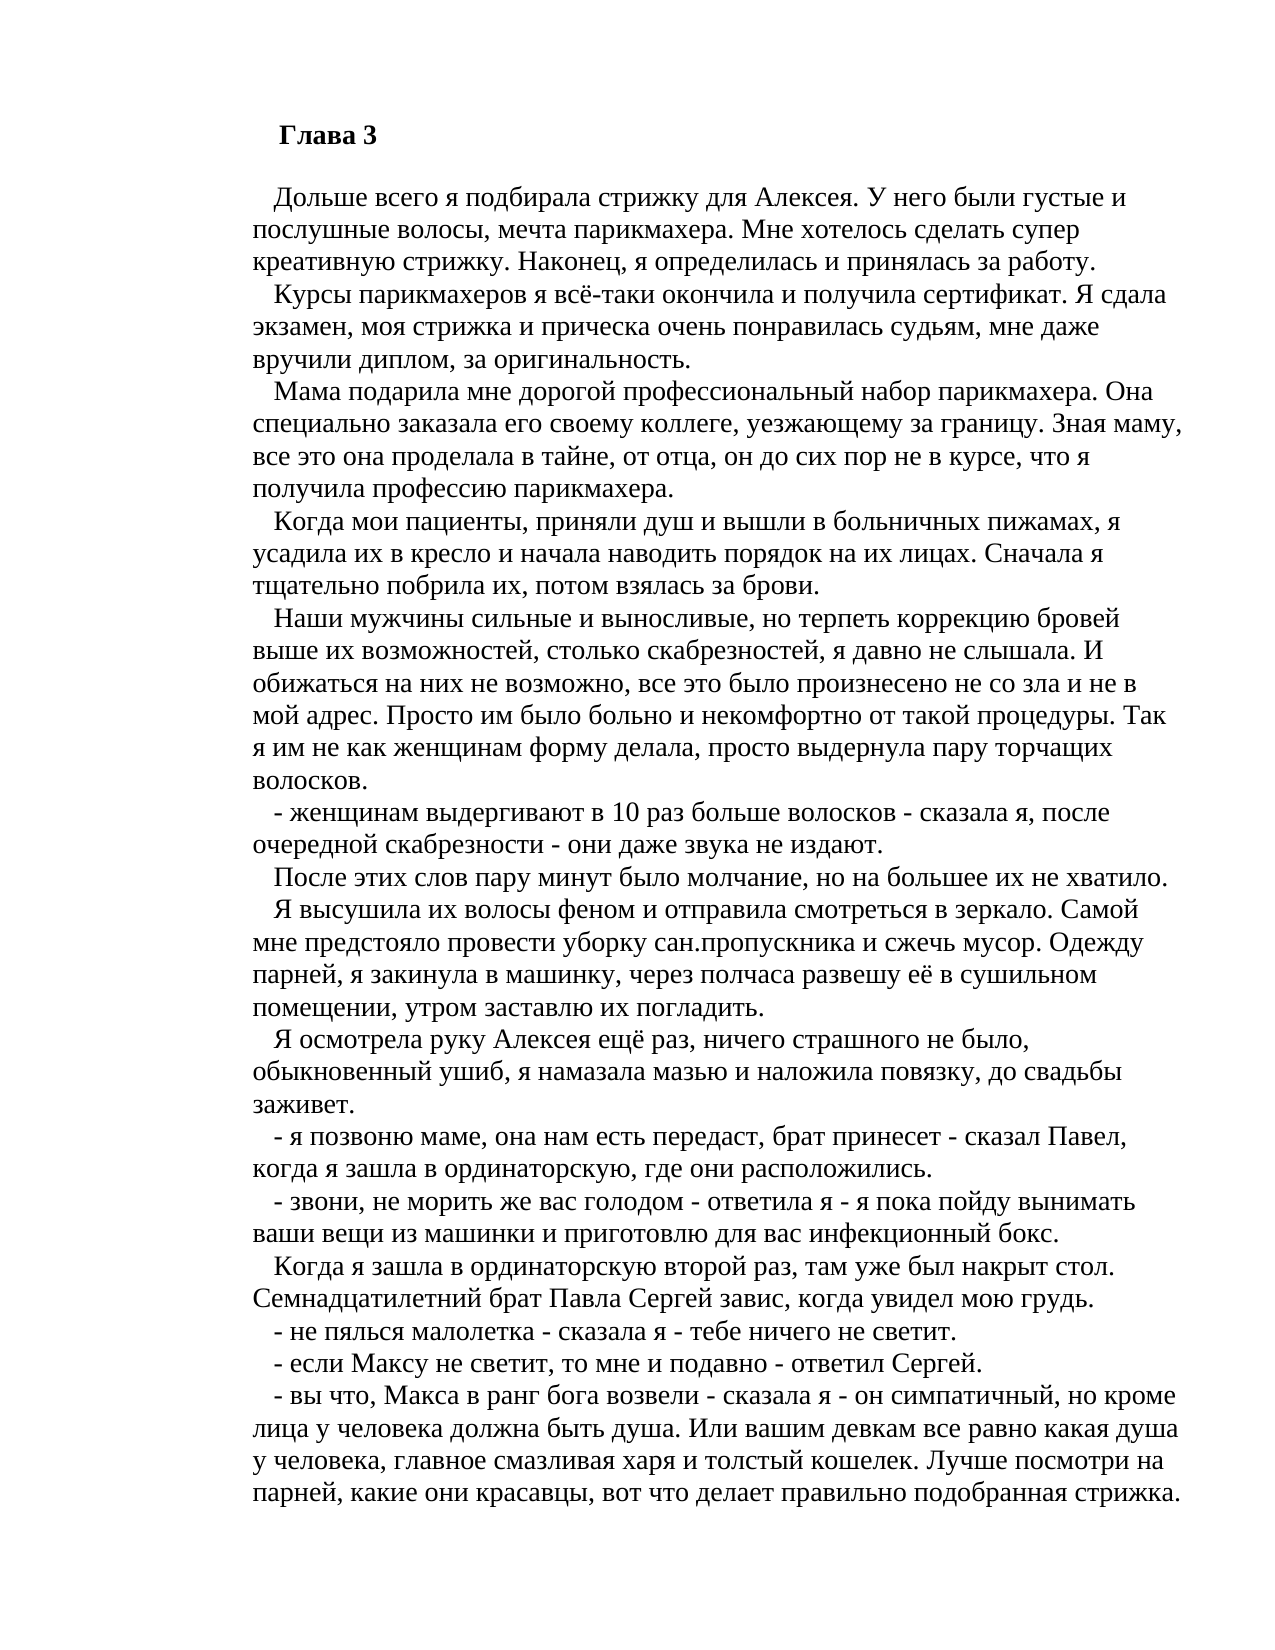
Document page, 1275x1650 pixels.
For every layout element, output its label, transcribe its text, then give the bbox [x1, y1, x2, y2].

text После этих слов пару минут было молчание, но на большее их не хватило. [252, 860, 1186, 892]
text Мама подарила мне дорогой профессиональный набор парикмахера. Она специально заказала его своему коллеге, уезжающему за границу. Зная маму, все это она проделала в тайне, от отца, он до сих пор не в курсе, что я получила профессию парикмахера. [252, 374, 1186, 504]
text - женщинам выдергивают в 10 раз больше волосков - сказала я, после очередной скабрезности - они даже звука не издают. [252, 795, 1186, 860]
text Я осмотрела руку Алексея ещё раз, ничего страшного не было, обыкновенный ушиб, я намазала мазью и наложила повязку, до свадьбы заживет. [252, 1022, 1186, 1119]
text - не пялься малолетка - сказала я - тебе ничего не светит. [252, 1313, 1186, 1346]
text - я позвоню маме, она нам есть передаст, брат принесет - сказал Павел, когда я зашла в ординаторскую, где они расположились. [252, 1119, 1186, 1184]
text Я высушила их волосы феном и отправила смотреться в зеркало. Самой мне предстояло провести уборку сан.пропускника и сжечь мусор. Одежду парней, я закинула в машинку, через полчаса развешу её в сушильном помещении, утром заставлю их погладить. [252, 892, 1186, 1022]
text Когда мои пациенты, приняли душ и вышли в больничных пижамах, я усадила их в кресло и начала наводить порядок на их лицах. Сначала я тщательно побрила их, потом взялась за брови. [252, 504, 1186, 601]
subtitle Глава 3 [177, 118, 1186, 151]
text - если Максу не светит, то мне и подавно - ответил Сергей. [252, 1346, 1186, 1378]
text Когда я зашла в ординаторскую второй раз, там уже был накрыт стол. Семнадцатилетний брат Павла Сергей завис, когда увидел мою грудь. [252, 1249, 1186, 1313]
text - звони, не морить же вас голодом - ответила я - я пока пойду вынимать ваши вещи из машинки и приготовлю для вас инфекционный бокс. [252, 1184, 1186, 1249]
text - вы что, Макса в ранг бога возвели - сказала я - он симпатичный, но кроме лица у человека должна быть душа. Или вашим девкам все равно какая душа у человека, главное смазливая харя и толстый кошелек. Лучше посмотри на парней, какие они красавцы, вот что делает правильно подобранная стрижка. [252, 1378, 1186, 1508]
text Дольше всего я подбирала стрижку для Алексея. У него были густые и послушные волосы, мечта парикмахера. Мне хотелось сделать супер креативную стрижку. Наконец, я определилась и принялась за работу. [252, 180, 1186, 277]
text Наши мужчины сильные и выносливые, но терпеть коррекцию бровей выше их возможностей, столько скабрезностей, я давно не слышала. И обижаться на них не возможно, все это было произнесено не со зла и не в мой адрес. Просто им было больно и некомфортно от такой процедуры. Так я им не как женщинам форму делала, просто выдернула пару торчащих волосков. [252, 601, 1186, 795]
text Курсы парикмахеров я всё-таки окончила и получила сертификат. Я сдала экзамен, моя стрижка и прическа очень понравилась судьям, мне даже вручили диплом, за оригинальность. [252, 277, 1186, 374]
